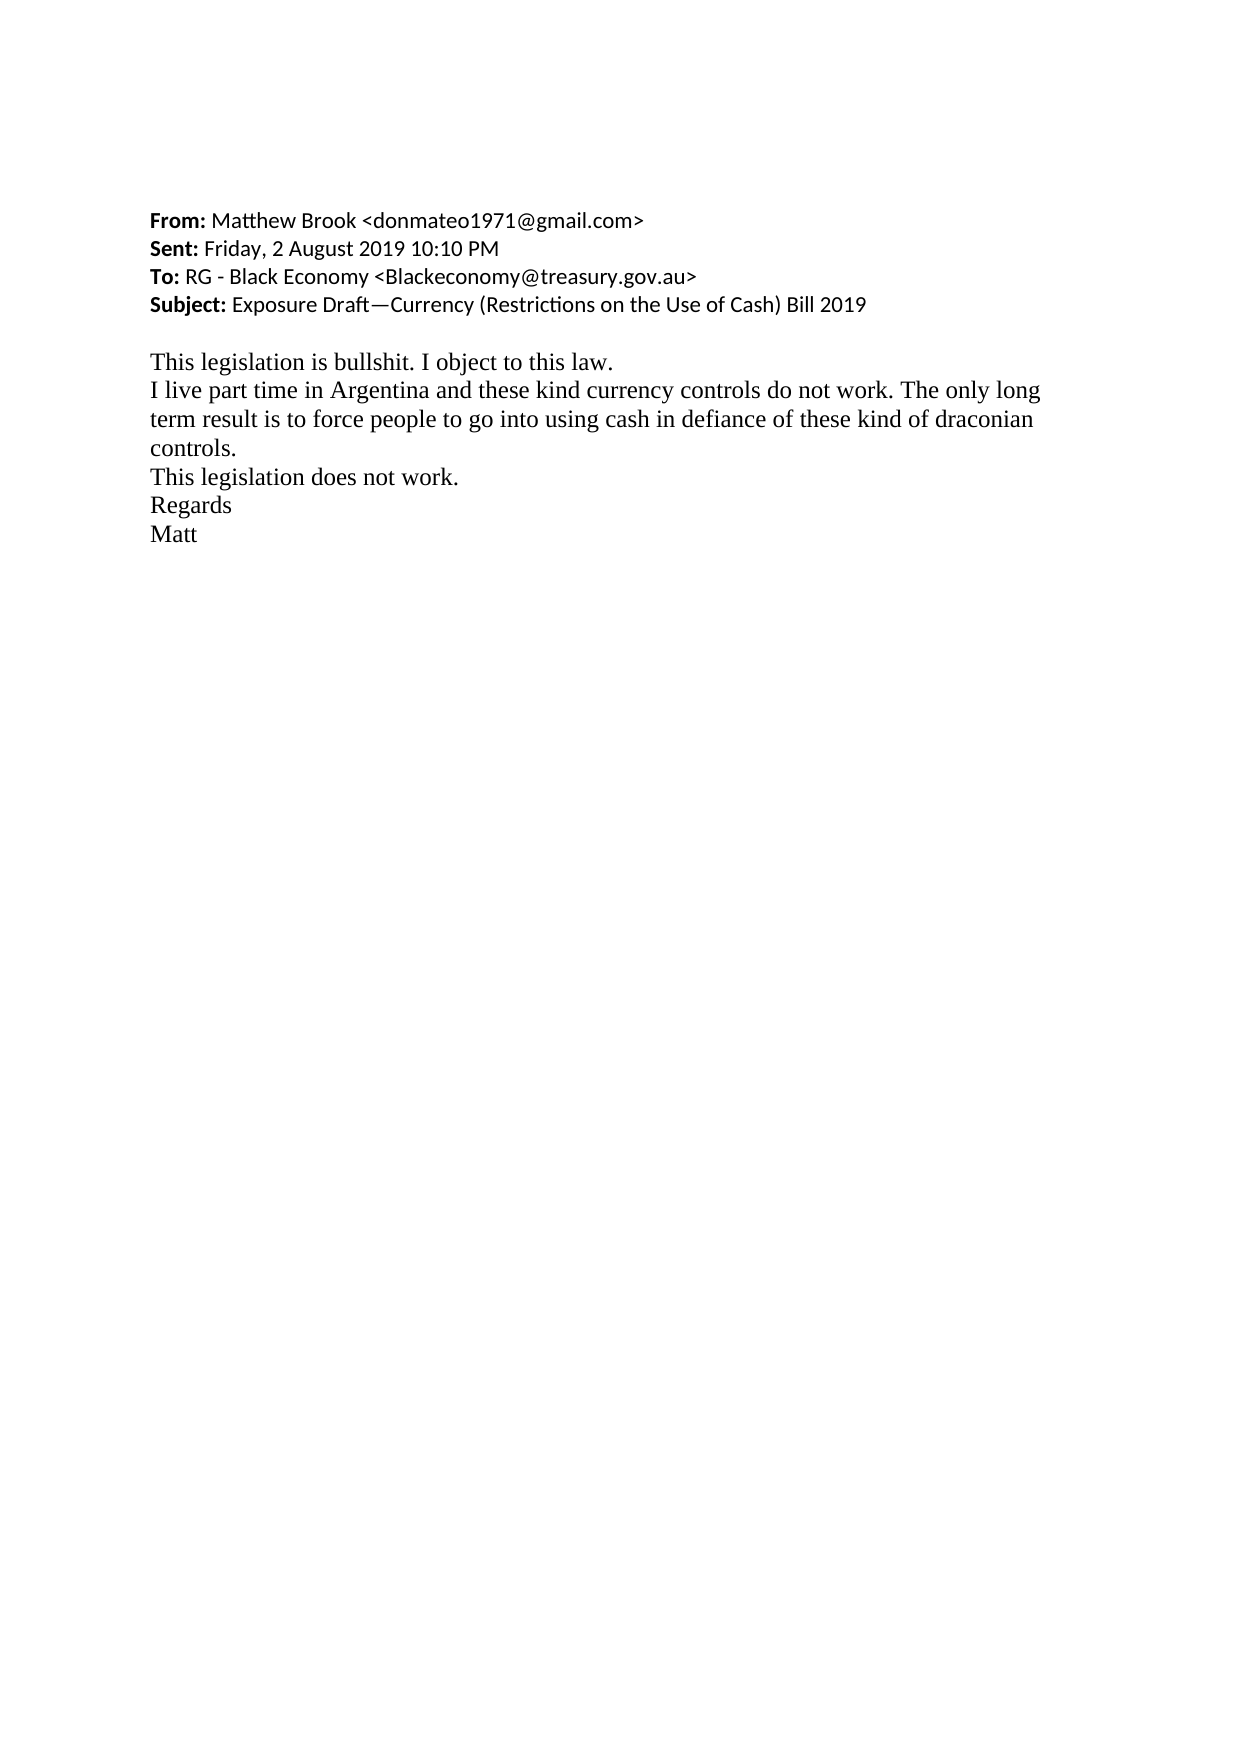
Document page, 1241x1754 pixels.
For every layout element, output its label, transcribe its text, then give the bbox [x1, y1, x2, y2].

text Matt [150, 519, 1090, 548]
text This legislation does not work. Regards [150, 462, 1090, 519]
text This legislation is bullshit. I object to this law. [150, 347, 1090, 376]
text I live part time in Argentina and these kind currency controls do not work. The only long term result is to force people to go into using cash in defiance of these kind of draconian controls. [150, 376, 1090, 462]
text From: Matthew Brook <donmateo1971@gmail.com> Sent: Friday, 2 August 2019 10:10 PM To: RG - Black Economy <Blackeconomy@treasury.gov.au> Subject: Exposure Draft—Currency (Restrictions on the Use of Cash) Bill 2019 [150, 206, 1090, 318]
